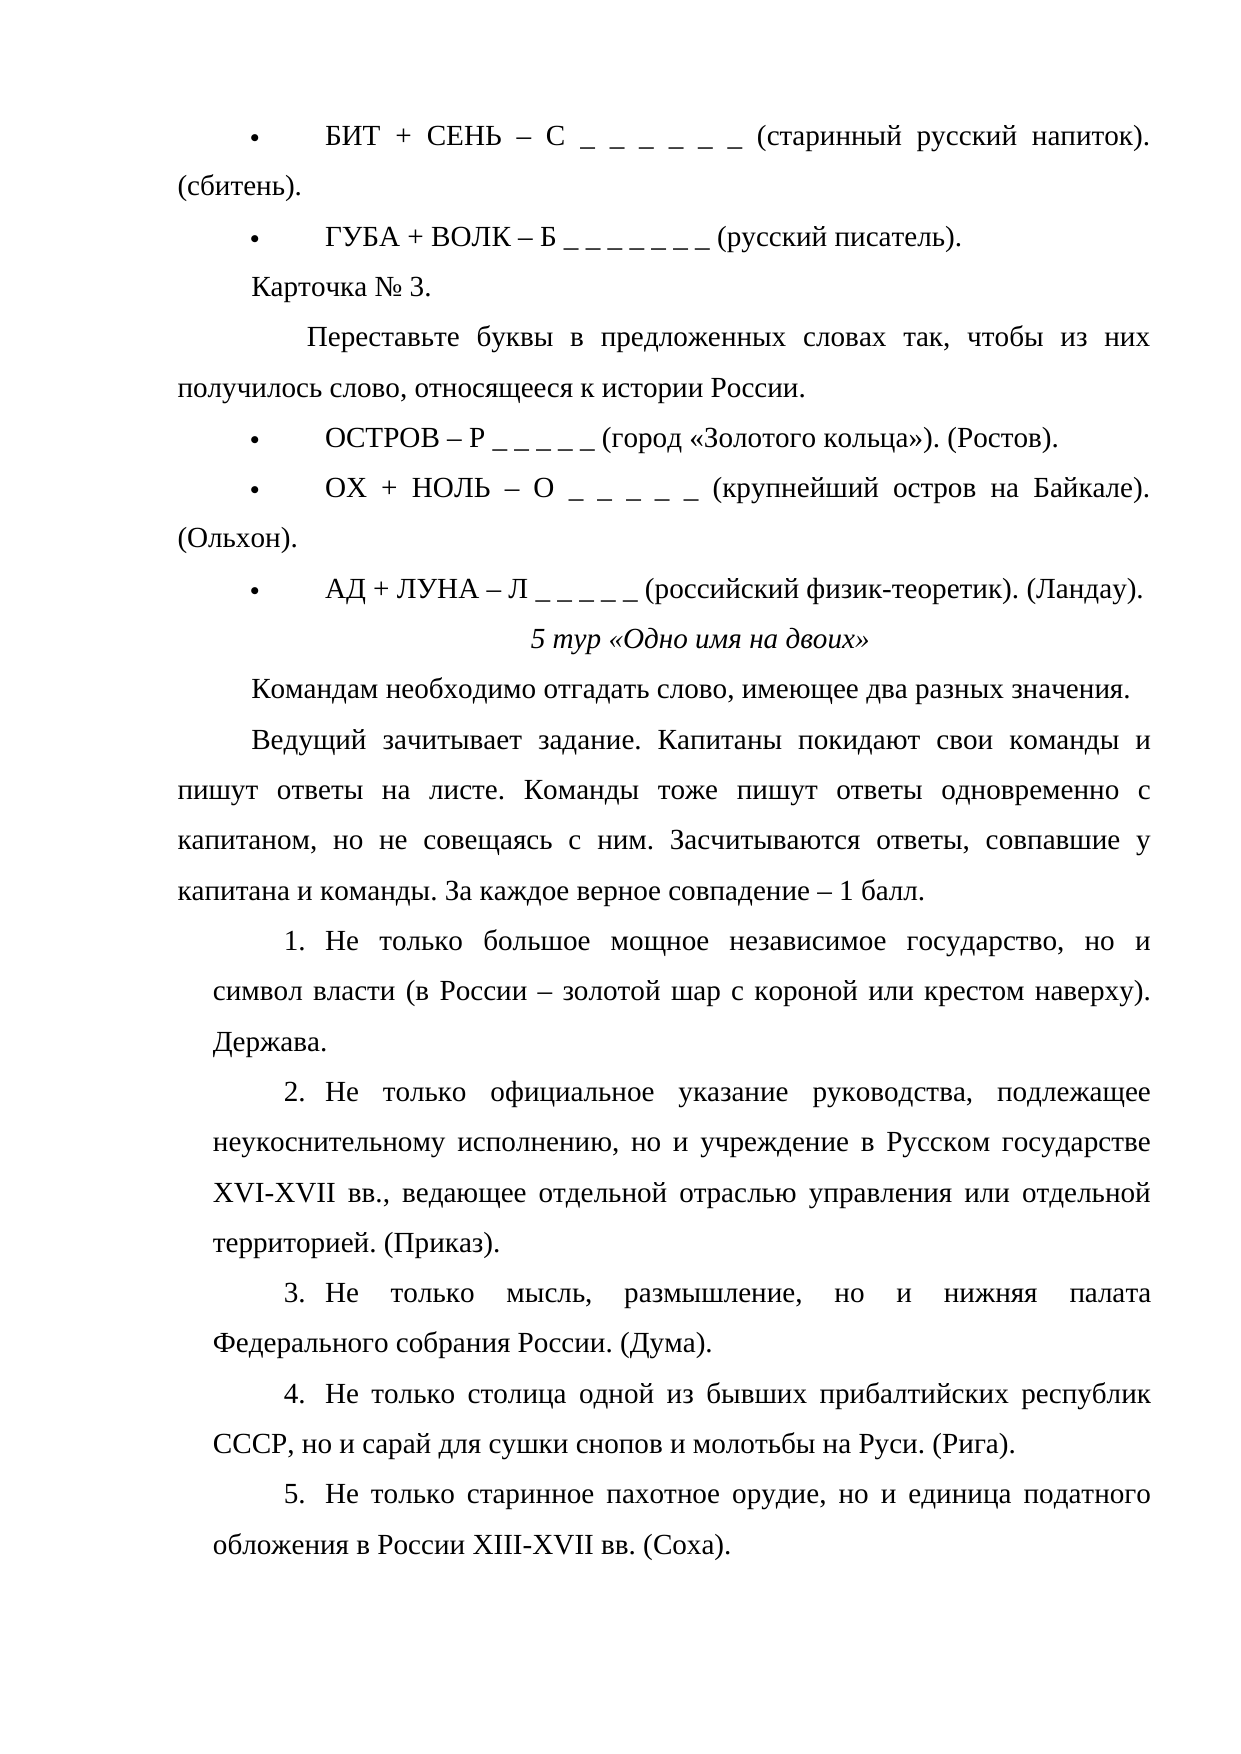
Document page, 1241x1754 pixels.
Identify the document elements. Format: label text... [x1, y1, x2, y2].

list ОХ + НОЛЬ – О _ _ _ _ _ (крупнейший остров на Байкале). (Ольхон). [177, 470, 1152, 554]
text Командам необходимо отгадать слово, имеющее два разных значения. [177, 672, 1152, 705]
list Не только большое мощное независимое государство, но и символ власти (в России – золотой шар с короной или крестом наверху). Держава. [213, 923, 1152, 1057]
list Не только мысль, размышление, но и нижняя палата Федерального собрания России. (Дума). [213, 1275, 1152, 1359]
text 5 тур «Одно имя на двоих» [177, 621, 1152, 655]
list ОСТРОВ – Р _ _ _ _ _ (город «Золотого кольца»). (Ростов). [177, 420, 1152, 453]
list Не только старинное пахотное орудие, но и единица податного обложения в России XIII-XVII вв. (Соха). [213, 1477, 1152, 1560]
list Не только столица одной из бывших прибалтийских республик СССР, но и сарай для сушки снопов и молотьбы на Руси. (Рига). [213, 1376, 1152, 1460]
list АД + ЛУНА – Л _ _ _ _ _ (российский физик-теоретик). (Ландау). [177, 571, 1152, 604]
list ГУБА + ВОЛК – Б _ _ _ _ _ _ _ (русский писатель). [177, 219, 1152, 252]
list Не только официальное указание руководства, подлежащее неукоснительному исполнению, но и учреждение в Русском государстве XVI-XVII вв., ведающее отдельной отраслью управления или отдельной территорией. (Приказ). [213, 1074, 1152, 1258]
text Карточка № 3. [177, 269, 1152, 303]
text Ведущий зачитывает задание. Капитаны покидают свои команды и пишут ответы на листе. Команды тоже пишут ответы одновременно с капитаном, но не совещаясь с ним. Засчитываются ответы, совпавшие у капитана и команды. За каждое верное совпадение – 1 балл. [177, 722, 1152, 906]
list БИТ + СЕНЬ – С _ _ _ _ _ _ (старинный русский напиток). (сбитень). [177, 118, 1152, 202]
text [177, 319, 1152, 403]
